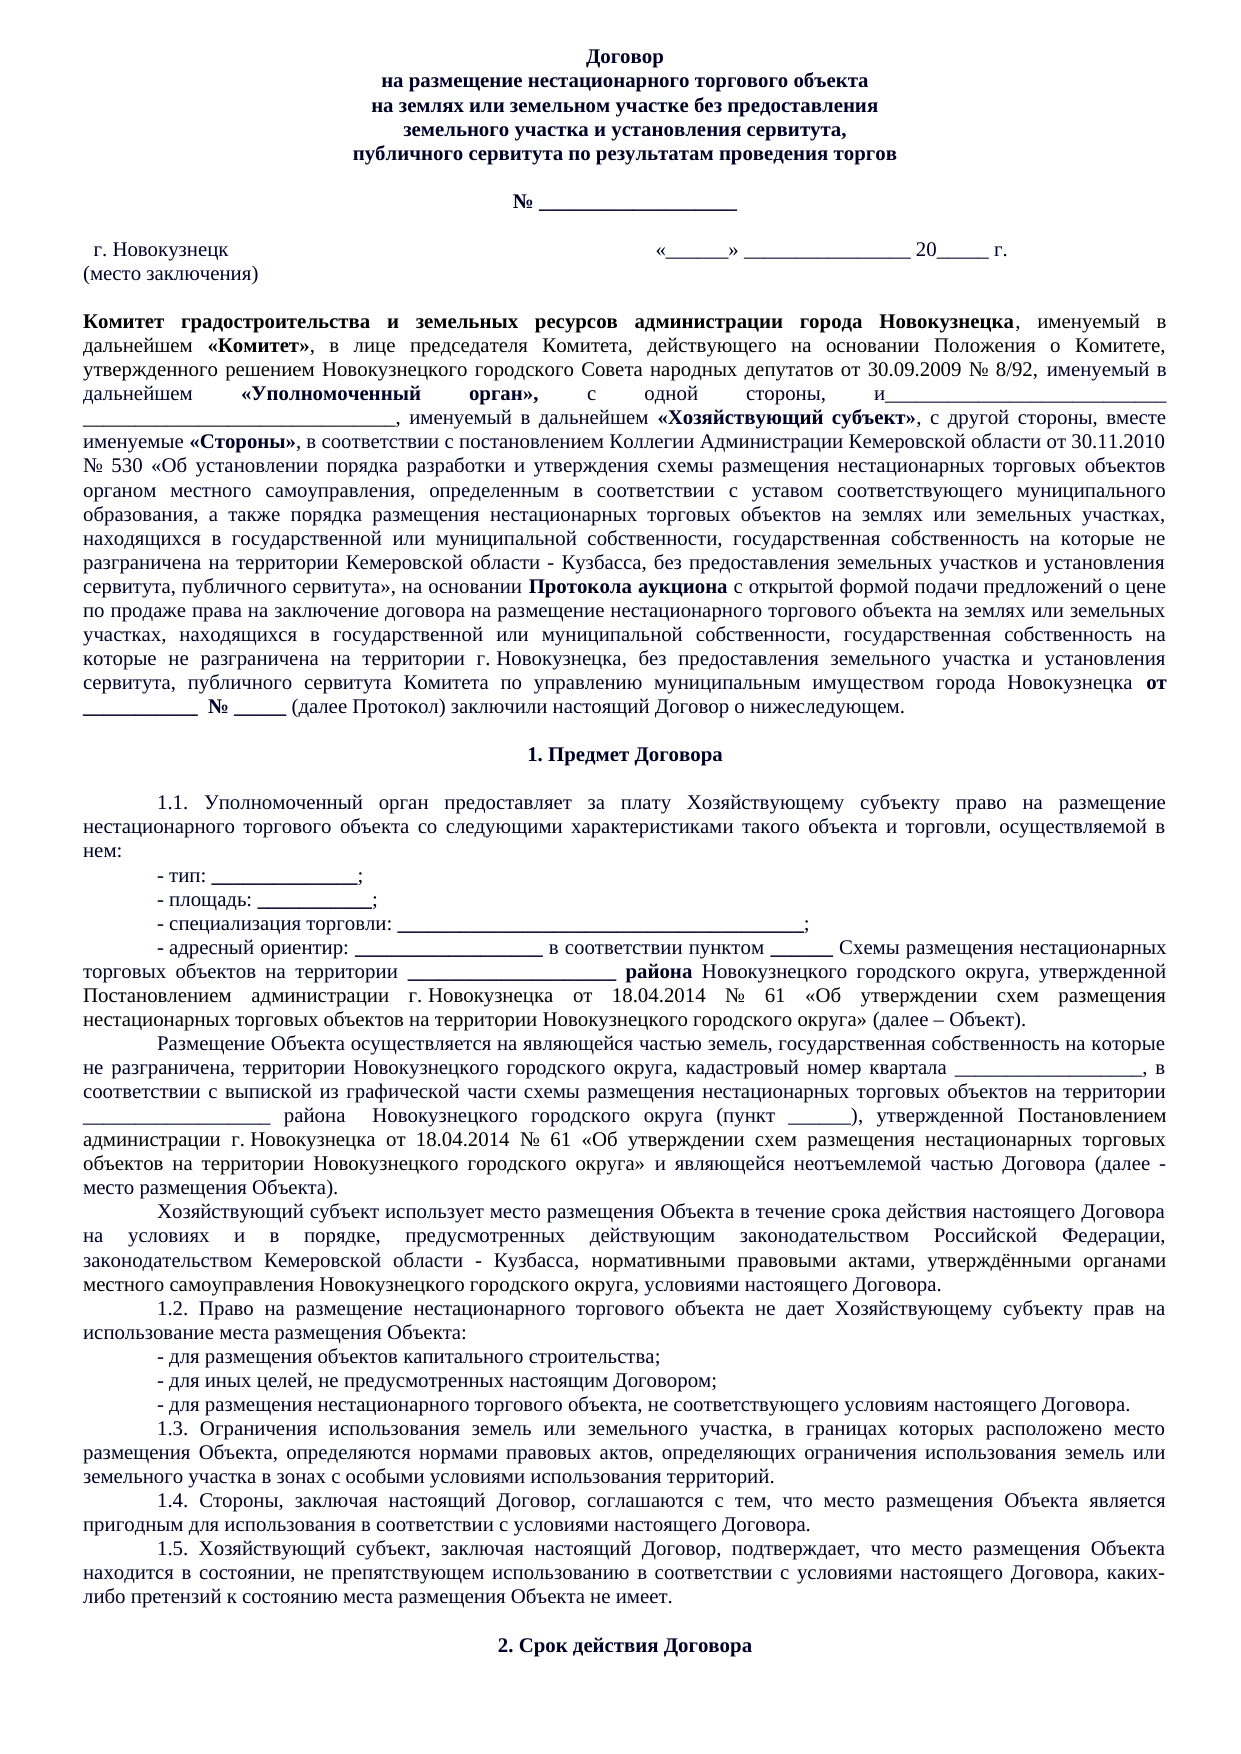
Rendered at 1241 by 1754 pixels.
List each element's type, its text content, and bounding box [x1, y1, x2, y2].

text 1. Предмет Договора [83, 742, 1167, 766]
text - площадь: ___________; [83, 887, 1167, 911]
text - для размещения объектов капитального строительства; [83, 1344, 1167, 1368]
text Хозяйствующий субъект использует место размещения Объекта в течение срока действия настоящего Договора на условиях и в порядке, предусмотренных действующим законодательством Российской Федерации, законодательством Кемеровской области - Кузбасса, нормативными правовыми актами, утверждёнными органами местного самоуправления Новокузнецкого городского округа, условиями настоящего Договора. [83, 1199, 1167, 1296]
text Договор [83, 44, 1167, 68]
text - тип: ______________; [83, 862, 1167, 887]
text Комитет градостроительства и земельных ресурсов администрации города Новокузнецка, именуемый в дальнейшем «Комитет», в лице председателя Комитета, действующего на основании Положения о Комитете, утвержденного решением Новокузнецкого городского Совета народных депутатов от 30.09.2009 № 8/92, именуемый в дальнейшем «Уполномоченный орган», с одной стороны, и___________________________ ______________________________, именуемый в дальнейшем «Хозяйствующий субъект», с другой стороны, вместе именуемые «Стороны», в соответствии с постановлением Коллегии Администрации Кемеровской области от 30.11.2010 № 530 «Об установлении порядка разработки и утверждения схемы размещения нестационарных торговых объектов органом местного самоуправления, определенным в соответствии с уставом соответствующего муниципального образования, а также порядка размещения нестационарных торговых объектов на землях или земельных участках, находящихся в государственной или муниципальной собственности, государственная собственность на которые не разграничена на территории Кемеровской области - Кузбасса, без предоставления земельных участков и установления сервитута, публичного сервитута», на основании Протокола аукциона с открытой формой подачи предложений о цене по продаже права на заключение договора на размещение нестационарного торгового объекта на землях или земельных участках, находящихся в государственной или муниципальной собственности, государственная собственность на которые не разграничена на территории г. Новокузнецка, без предоставления земельного участка и установления сервитута, публичного сервитута Комитета по управлению муниципальным имуществом города Новокузнецка от ___________ № _____ (далее Протокол) заключили настоящий Договор о нижеследующем. [83, 309, 1167, 718]
text на землях или земельном участке без предоставления [83, 92, 1167, 117]
text 2. Срок действия Договора [83, 1632, 1167, 1657]
text 1.3. Ограничения использования земель или земельного участка, в границах которых расположено место размещения Объекта, определяются нормами правовых актов, определяющих ограничения использования земель или земельного участка в зонах с особыми условиями использования территорий. [83, 1416, 1167, 1488]
text земельного участка и установления сервитута, [83, 117, 1167, 141]
text - специализация торговли: _______________________________________; [83, 911, 1167, 935]
text (место заключения) [83, 261, 1167, 285]
text 1.5. Хозяйствующий субъект, заключая настоящий Договор, подтверждает, что место размещения Объекта находится в состоянии, не препятствующем использованию в соответствии с условиями настоящего Договора, каких-либо претензий к состоянию места размещения Объекта не имеет. [83, 1536, 1167, 1608]
text - для размещения нестационарного торгового объекта, не соответствующего условиям настоящего Договора. [83, 1392, 1167, 1416]
text 1.2. Право на размещение нестационарного торгового объекта не дает Хозяйствующему субъекту прав на использование места размещения Объекта: [83, 1296, 1167, 1344]
text № ___________________ [83, 189, 1167, 213]
text - адресный ориентир: __________________ в соответствии пунктом ______ Схемы размещения нестационарных торговых объектов на территории ____________________ района Новокузнецкого городского округа, утвержденной Постановлением администрации г. Новокузнецка от 18.04.2014 № 61 «Об утверждении схем размещения нестационарных торговых объектов на территории Новокузнецкого городского округа» (далее – Объект). [83, 935, 1167, 1031]
text 1.4. Стороны, заключая настоящий Договор, соглашаются с тем, что место размещения Объекта является пригодным для использования в соответствии с условиями настоящего Договора. [83, 1488, 1167, 1536]
text на размещение нестационарного торгового объекта [83, 68, 1167, 92]
text Размещение Объекта осуществляется на являющейся частью земель, государственная собственность на которые не разграничена, территории Новокузнецкого городского округа, кадастровый номер квартала __________________, в соответствии с выпиской из графической части схемы размещения нестационарных торговых объектов на территории __________________ района Новокузнецкого городского округа (пункт ______), утвержденной Постановлением администрации г. Новокузнецка от 18.04.2014 № 61 «Об утверждении схем размещения нестационарных торговых объектов на территории Новокузнецкого городского округа» и являющейся неотъемлемой частью Договора (далее - место размещения Объекта). [83, 1031, 1167, 1199]
text - для иных целей, не предусмотренных настоящим Договором; [83, 1368, 1167, 1392]
text 1.1. Уполномоченный орган предоставляет за плату Хозяйствующему субъекту право на размещение нестационарного торгового объекта со следующими характеристиками такого объекта и торговли, осуществляемой в нем: [83, 790, 1167, 862]
text публичного сервитута по результатам проведения торгов [83, 141, 1167, 165]
text г. Новокузнецк «______» ________________ 20_____ г. [83, 237, 1167, 261]
